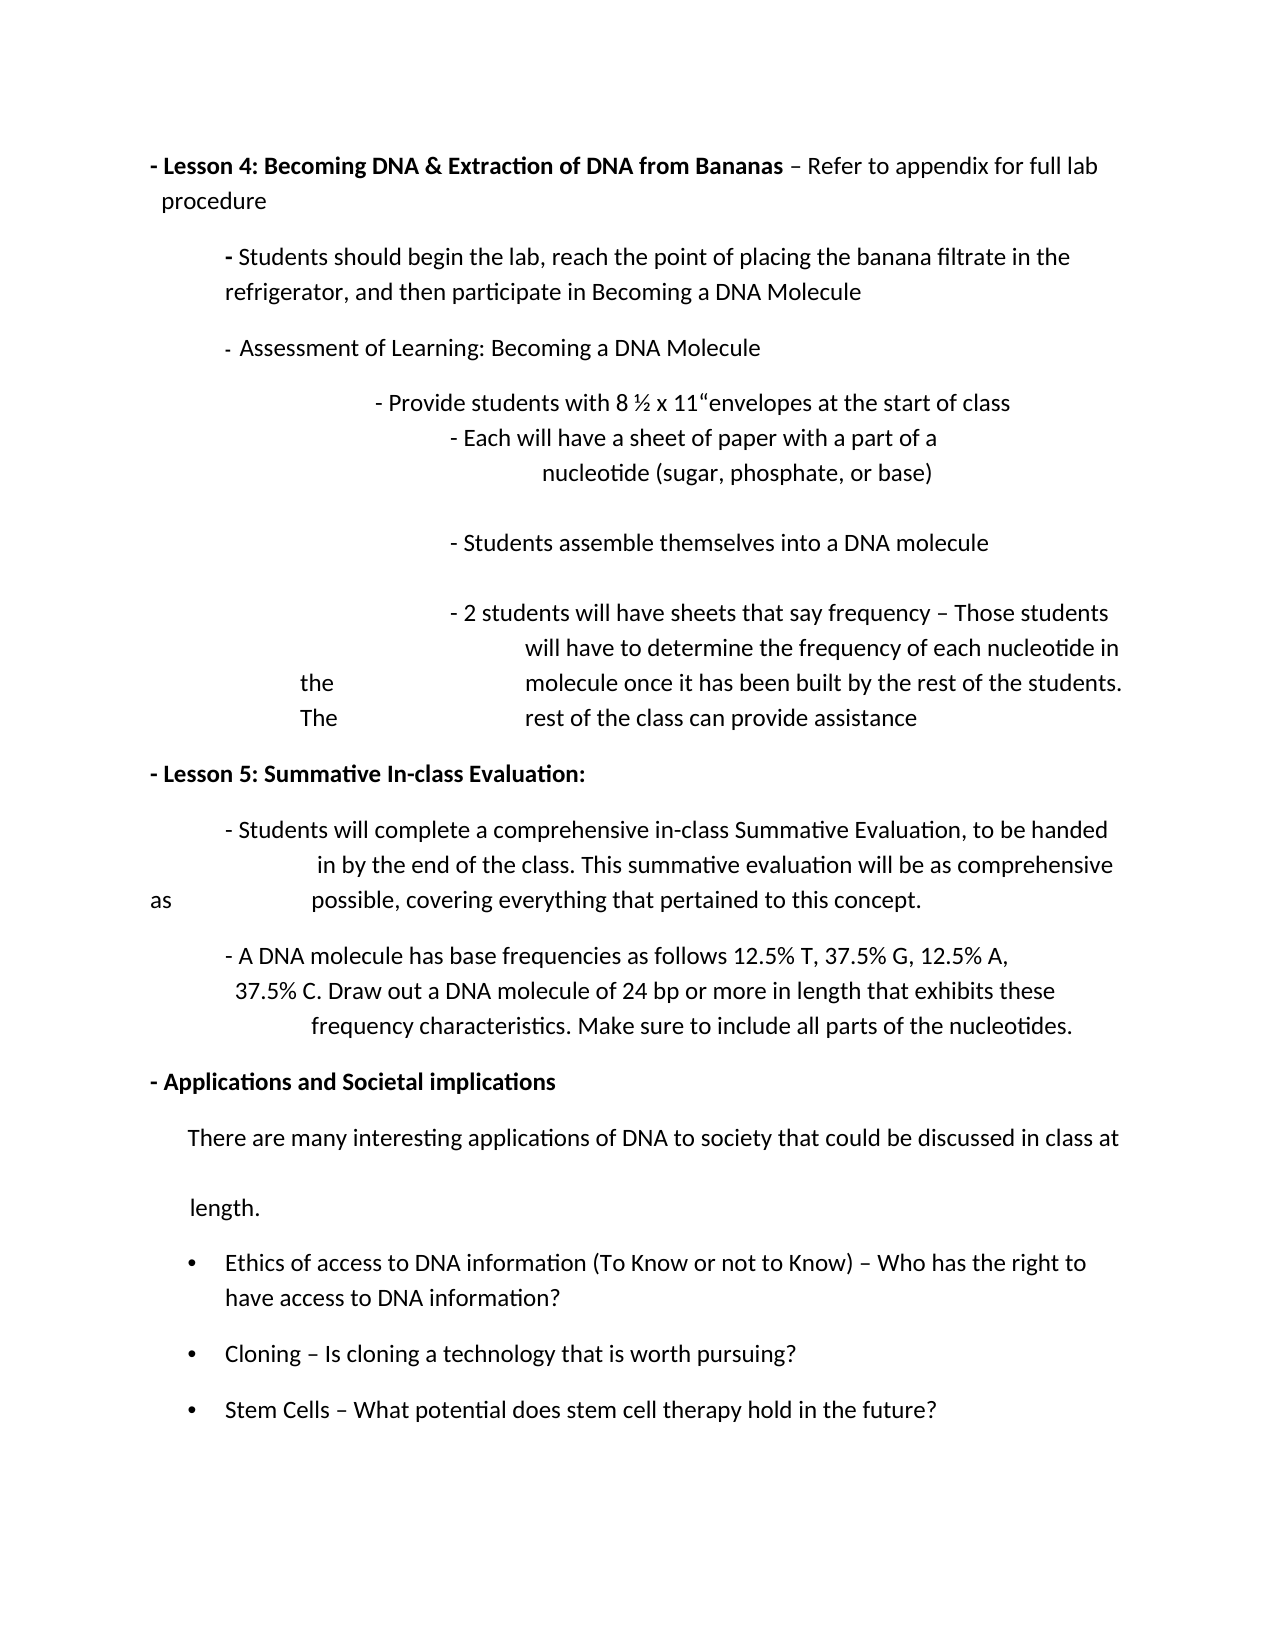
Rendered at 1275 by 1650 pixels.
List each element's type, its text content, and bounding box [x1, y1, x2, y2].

list - 2 students will have sheets that say frequency – Those students will have to determine the frequency of each nucleotide in the molecule once it has been built by the rest of the students. The rest of the class can provide assistance [300, 597, 1125, 733]
list - Provide students with 8 ½ x 11“envelopes at the start of class [300, 387, 1125, 418]
text - A DNA molecule has base frequencies as follows 12.5% T, 37.5% G, 12.5% A, 37.5% C. Draw out a DNA molecule of 24 bp or more in length that exhibits these frequency characteristics. Make sure to include all parts of the nucleotides. [150, 940, 1125, 1041]
text - Students should begin the lab, reach the point of placing the banana filtrate in the refrigerator, and then participate in Becoming a DNA Molecule [150, 241, 1125, 306]
text - Assessment of Learning: Becoming a DNA Molecule [150, 332, 1125, 362]
list Stem Cells – What potential does stem cell therapy hold in the future? [187, 1394, 1125, 1425]
text There are many interesting applications of DNA to society that could be discussed in class at length. [150, 1122, 1125, 1222]
list Ethics of access to DNA information (To Know or not to Know) – Who has the right to have access to DNA information? [187, 1247, 1125, 1313]
list - Each will have a sheet of paper with a part of a nucleotide (sugar, phosphate, or base) [300, 422, 1125, 488]
list Cloning – Is cloning a technology that is worth pursuing? [187, 1338, 1125, 1369]
text - Lesson 4: Becoming DNA & Extraction of DNA from Bananas – Refer to appendix for full lab procedure [150, 150, 1125, 216]
text - Students will complete a comprehensive in-class Summative Evaluation, to be handed in by the end of the class. This summative evaluation will be as comprehensive as possible, covering everything that pertained to this concept. [150, 814, 1125, 915]
text - Lesson 5: Summative In-class Evaluation: [150, 758, 1125, 789]
list - Students assemble themselves into a DNA molecule [300, 527, 1125, 558]
text - Applications and Societal implications [150, 1066, 1125, 1096]
